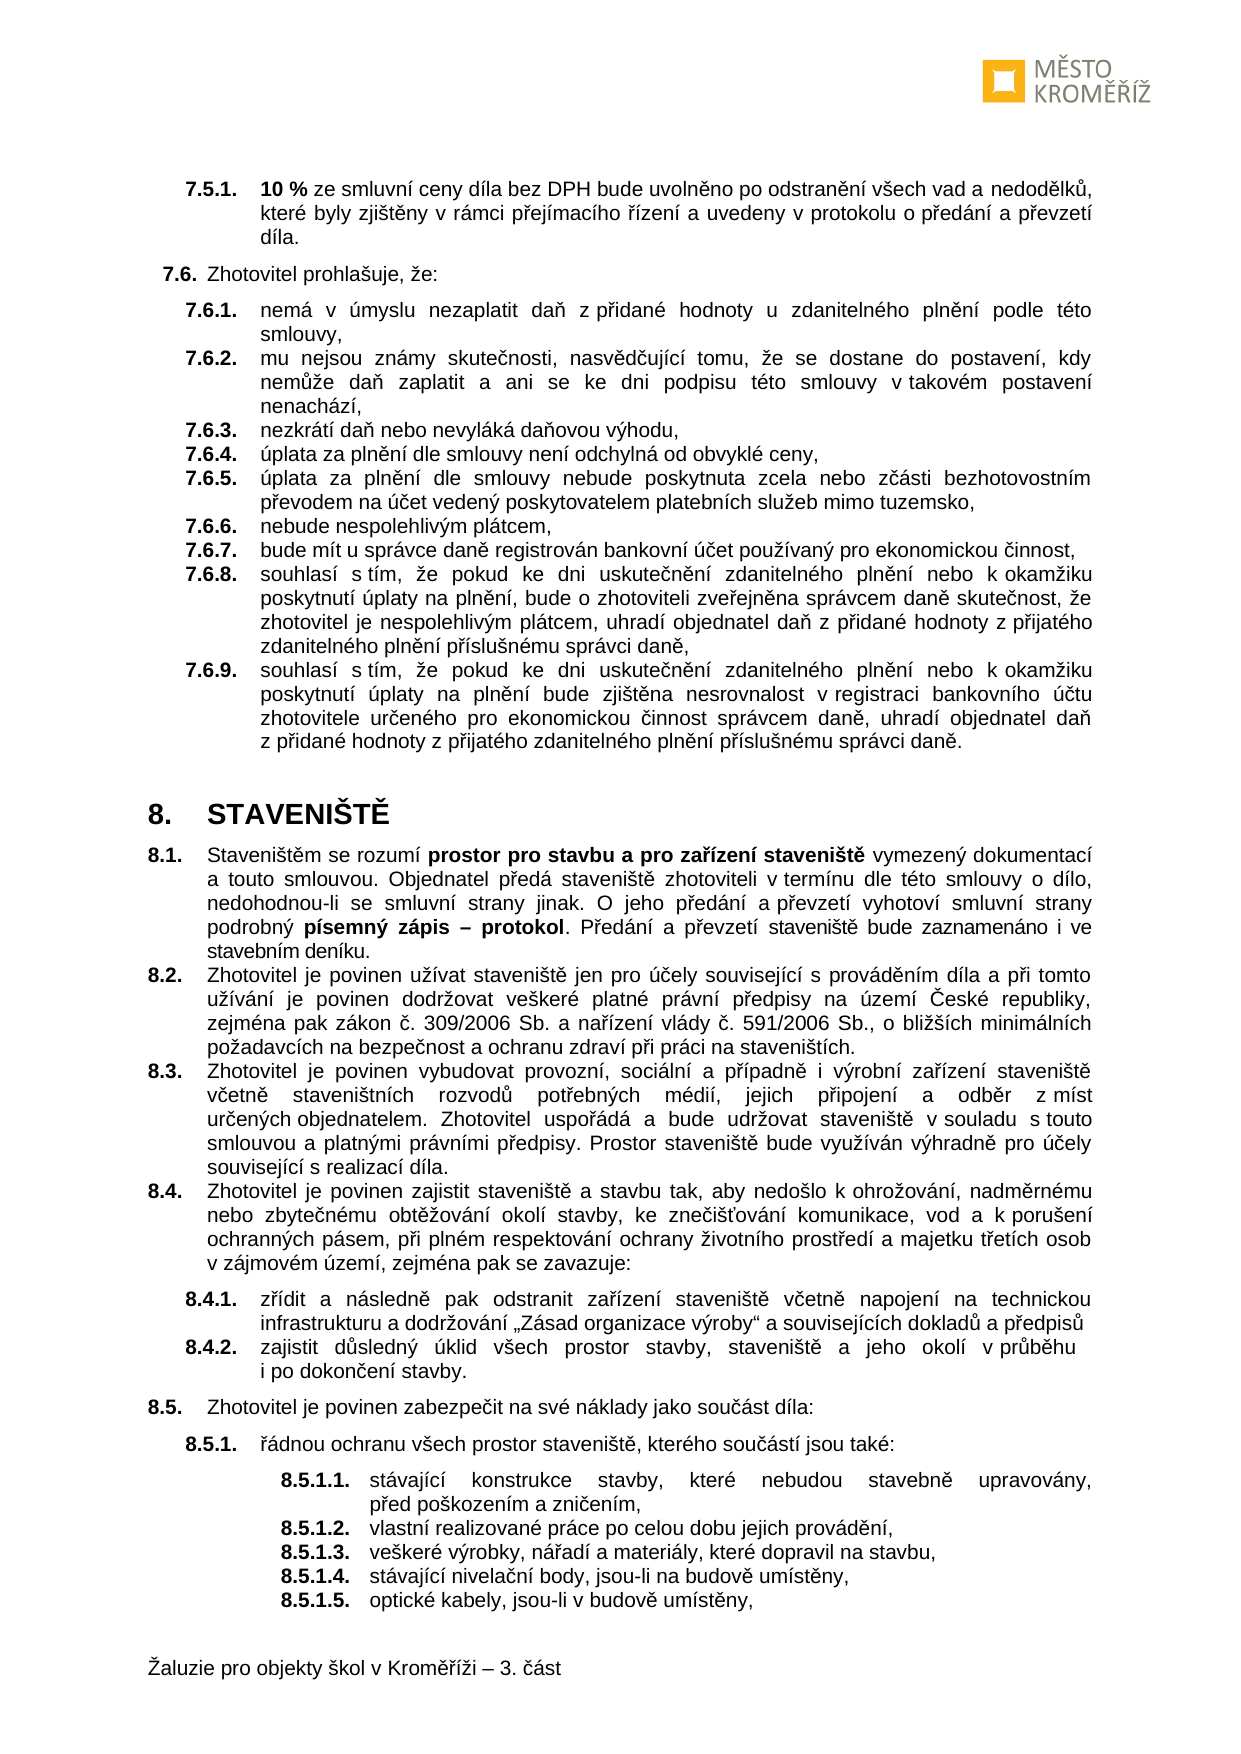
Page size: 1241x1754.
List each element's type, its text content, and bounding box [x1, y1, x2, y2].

list stávající konstrukce stavby, které nebudou stavebně upravovány, před poškozením a zničením, [281, 1468, 1092, 1516]
list Zhotovitel je povinen zabezpečit na své náklady jako součást díla: [148, 1395, 1092, 1419]
list bude mít u správce daně registrován bankovní účet používaný pro ekonomickou činnost, [185, 538, 1092, 562]
list nezkrátí daň nebo nevyláká daňovou výhodu, [185, 418, 1092, 442]
list Staveništěm se rozumí prostor pro stavbu a pro zařízení staveniště vymezený dokumentací a touto smlouvou. Objednatel předá staveniště zhotoviteli v termínu dle této smlouvy o dílo, nedohodnou-li se smluvní strany jinak. O jeho předání a převzetí vyhotoví smluvní strany podrobný písemný zápis – protokol. Předání a převzetí staveniště bude zaznamenáno i ve stavebním deníku. [148, 843, 1092, 963]
list nemá v úmyslu nezaplatit daň z přidané hodnoty u zdanitelného plnění podle této smlouvy, [185, 298, 1092, 346]
list souhlasí s tím, že pokud ke dni uskutečnění zdanitelného plnění nebo k okamžiku poskytnutí úplaty na plnění, bude o zhotoviteli zveřejněna správcem daně skutečnost, že zhotovitel je nespolehlivým plátcem, uhradí objednatel daň z přidané hodnoty z přijatého zdanitelného plnění příslušnému správci daně, [185, 562, 1092, 657]
list zajistit důsledný úklid všech prostor stavby, staveniště a jeho okolí v průběhu i po dokončení stavby. [185, 1335, 1092, 1383]
list Zhotovitel je povinen zajistit staveniště a stavbu tak, aby nedošlo k ohrožování, nadměrnému nebo zbytečnému obtěžování okolí stavby, ke znečišťování komunikace, vod a k porušení ochranných pásem, při plném respektování ochrany životního prostředí a majetku třetích osob v zájmovém území, zejména pak se zavazuje: [148, 1178, 1092, 1274]
list řádnou ochranu všech prostor staveniště, kterého součástí jsou také: [185, 1432, 1092, 1456]
list 10 % ze smluvní ceny díla bez DPH bude uvolněno po odstranění všech vad a nedodělků, které byly zjištěny v rámci přejímacího řízení a uvedeny v protokolu o předání a převzetí díla. [185, 177, 1092, 249]
list zřídit a následně pak odstranit zařízení staveniště včetně napojení na technickou infrastrukturu a dodržování „Zásad organizace výroby“ a souvisejících dokladů a předpisů [185, 1287, 1092, 1335]
list Zhotovitel je povinen užívat staveniště jen pro účely související s prováděním díla a při tomto užívání je povinen dodržovat veškeré platné právní předpisy na území České republiky, zejména pak zákon č. 309/2006 Sb. a nařízení vlády č. 591/2006 Sb., o bližších minimálních požadavcích na bezpečnost a ochranu zdraví při práci na staveništích. [148, 963, 1092, 1059]
list vlastní realizované práce po celou dobu jejich provádění, [281, 1516, 1092, 1540]
list úplata za plnění dle smlouvy není odchylná od obvyklé ceny, [185, 442, 1092, 466]
list nebude nespolehlivým plátcem, [185, 514, 1092, 538]
list mu nejsou známy skutečnosti, nasvědčující tomu, že se dostane do postavení, kdy nemůže daň zaplatit a ani se ke dni podpisu této smlouvy v takovém postavení nenachází, [185, 346, 1092, 418]
list optické kabely, jsou-li v budově umístěny, [281, 1588, 1092, 1612]
list úplata za plnění dle smlouvy nebude poskytnuta zcela nebo zčásti bezhotovostním převodem na účet vedený poskytovatelem platebních služeb mimo tuzemsko, [185, 466, 1092, 514]
list Zhotovitel je povinen vybudovat provozní, sociální a případně i výrobní zařízení staveniště včetně staveništních rozvodů potřebných médií, jejich připojení a odběr z míst určených objednatelem. Zhotovitel uspořádá a bude udržovat staveniště v souladu s touto smlouvou a platnými právními předpisy. Prostor staveniště bude využíván výhradně pro účely související s realizací díla. [148, 1059, 1092, 1178]
list STAVENIŠTĚ [148, 797, 1092, 831]
list veškeré výrobky, nářadí a materiály, které dopravil na stavbu, [281, 1540, 1092, 1564]
list stávající nivelační body, jsou-li na budově umístěny, [281, 1564, 1092, 1588]
list Zhotovitel prohlašuje, že: [162, 262, 1092, 286]
list souhlasí s tím, že pokud ke dni uskutečnění zdanitelného plnění nebo k okamžiku poskytnutí úplaty na plnění bude zjištěna nesrovnalost v registraci bankovního účtu zhotovitele určeného pro ekonomickou činnost správcem daně, uhradí objednatel daň z přidané hodnoty z přijatého zdanitelného plnění příslušnému správci daně. [185, 657, 1092, 753]
picture [977, 48, 1158, 115]
